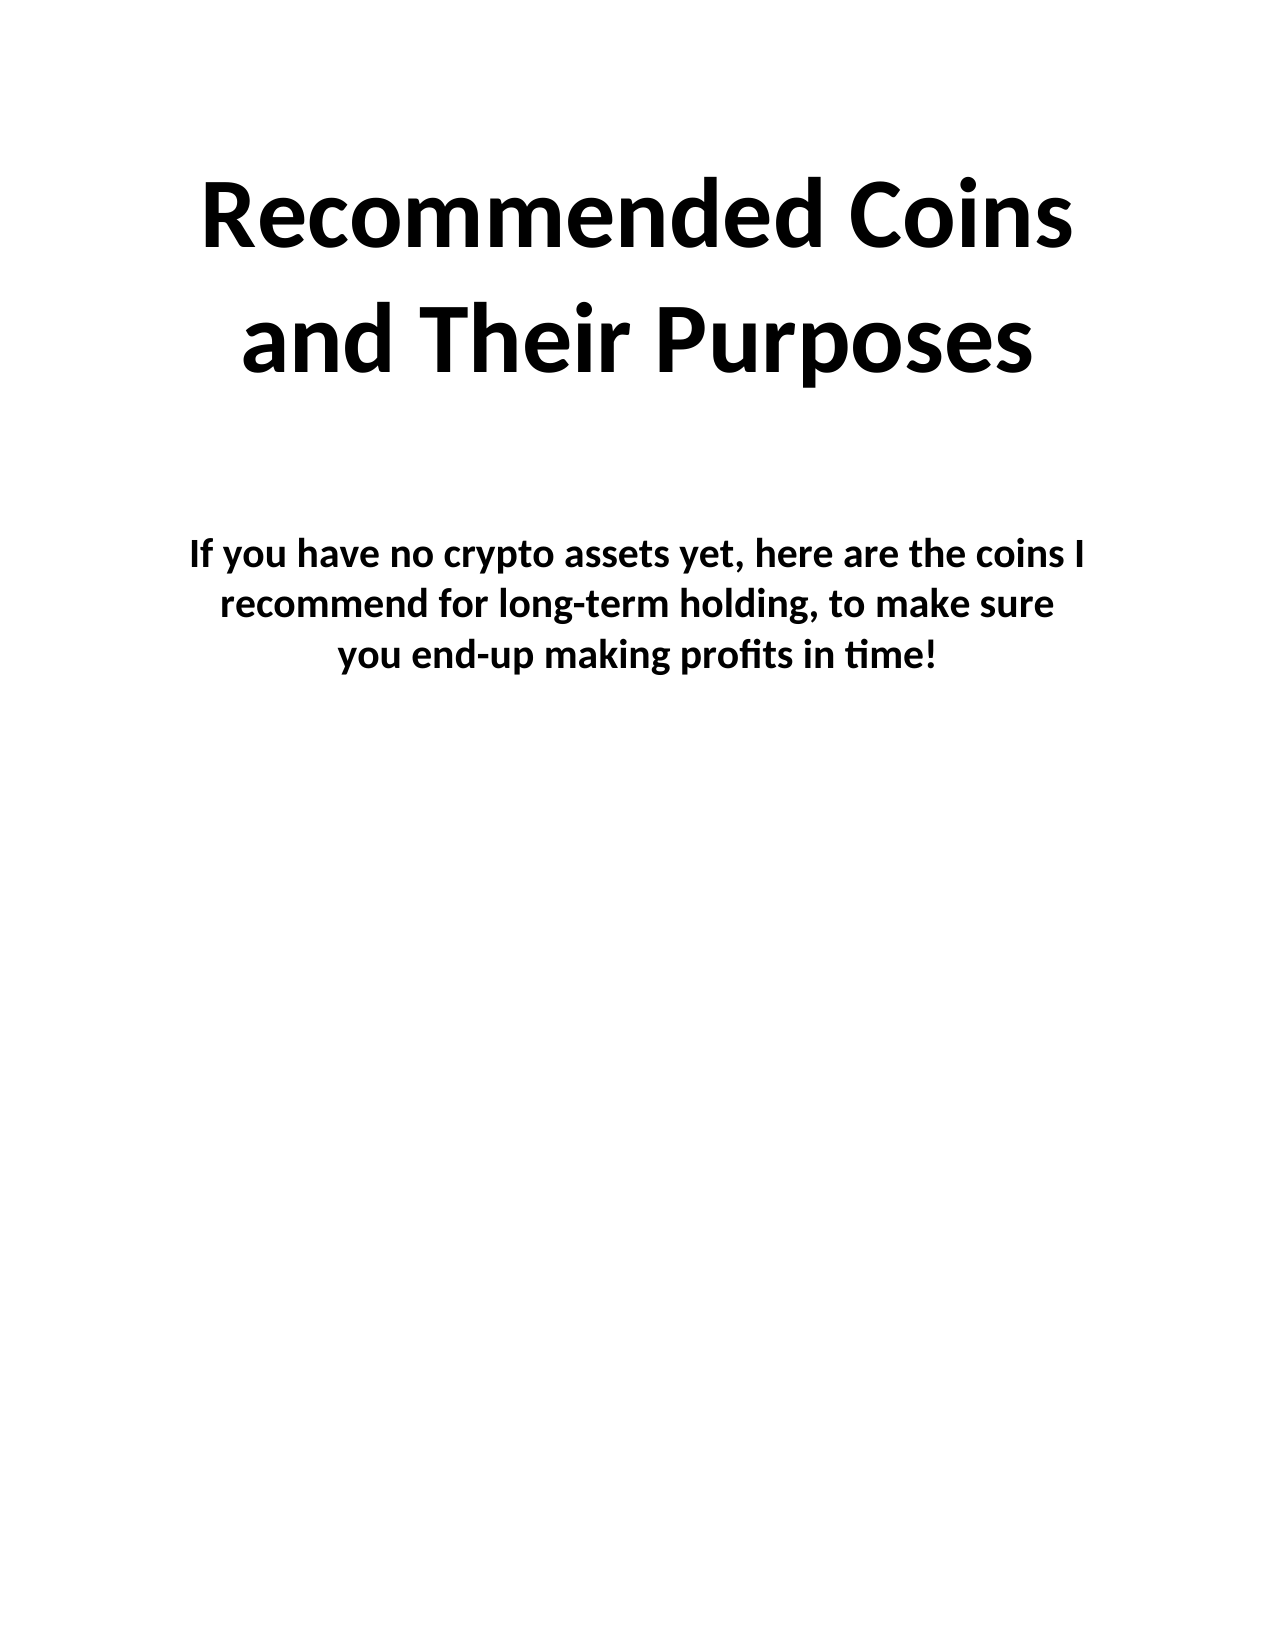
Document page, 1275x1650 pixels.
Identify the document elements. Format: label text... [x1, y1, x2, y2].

text If you have no crypto assets yet, here are the coins I recommend for long-term holding, to make sure you end-up making profits in time! [183, 527, 1092, 678]
text Recommended Coins and Their Purposes [183, 150, 1092, 398]
